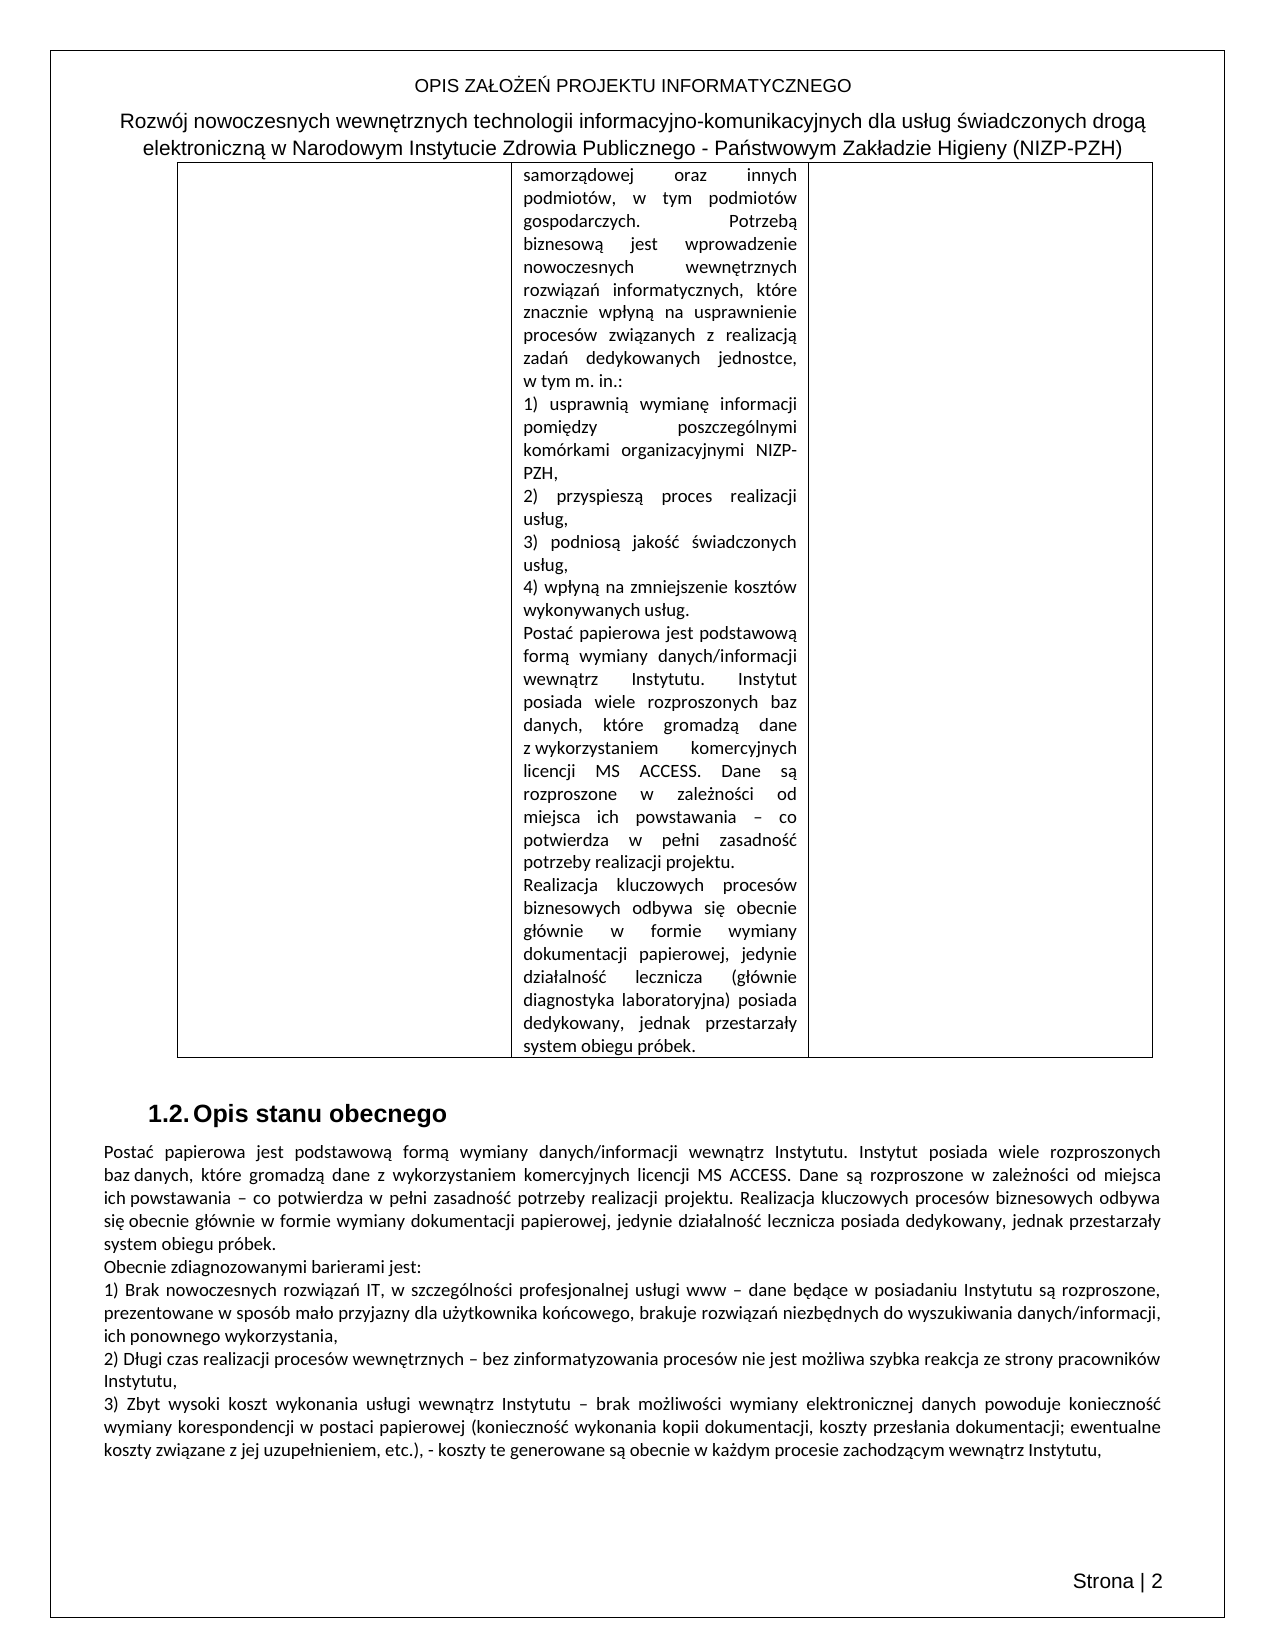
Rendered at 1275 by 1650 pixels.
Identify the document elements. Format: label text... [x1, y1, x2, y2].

text 3) Zbyt wysoki koszt wykonania usługi wewnątrz Instytutu – brak możliwości wymiany elektronicznej danych powoduje konieczność wymiany korespondencji w postaci papierowej (konieczność wykonania kopii dokumentacji, koszty przesłania dokumentacji; ewentualne koszty związane z jej uzupełnieniem, etc.), - koszty te generowane są obecnie w każdym procesie zachodzącym wewnątrz Instytutu, [103, 1393, 1162, 1461]
text Postać papierowa jest podstawową formą wymiany danych/informacji wewnątrz Instytutu. Instytut posiada wiele rozproszonych baz danych, które gromadzą dane z wykorzystaniem komercyjnych licencji MS ACCESS. Dane są rozproszone w zależności od miejsca ich powstawania – co potwierdza w pełni zasadność potrzeby realizacji projektu. Realizacja kluczowych procesów biznesowych odbywa się obecnie głównie w formie wymiany dokumentacji papierowej, jedynie działalność lecznicza posiada dedykowany, jednak przestarzały system obiegu próbek. [103, 1141, 1162, 1255]
text 2) Długi czas realizacji procesów wewnętrznych – bez zinformatyzowania procesów nie jest możliwa szybka reakcja ze strony pracowników Instytutu, [103, 1347, 1162, 1393]
text Obecnie zdiagnozowanymi barierami jest: [103, 1255, 1162, 1278]
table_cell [512, 163, 808, 1057]
subtitle Opis stanu obecnego [148, 1099, 1162, 1128]
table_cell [809, 163, 1152, 1057]
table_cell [178, 163, 511, 1057]
text 1) Brak nowoczesnych rozwiązań IT, w szczególności profesjonalnej usługi www – dane będące w posiadaniu Instytutu są rozproszone, prezentowane w sposób mało przyjazny dla użytkownika końcowego, brakuje rozwiązań niezbędnych do wyszukiwania danych/informacji, ich ponownego wykorzystania, [103, 1278, 1162, 1347]
